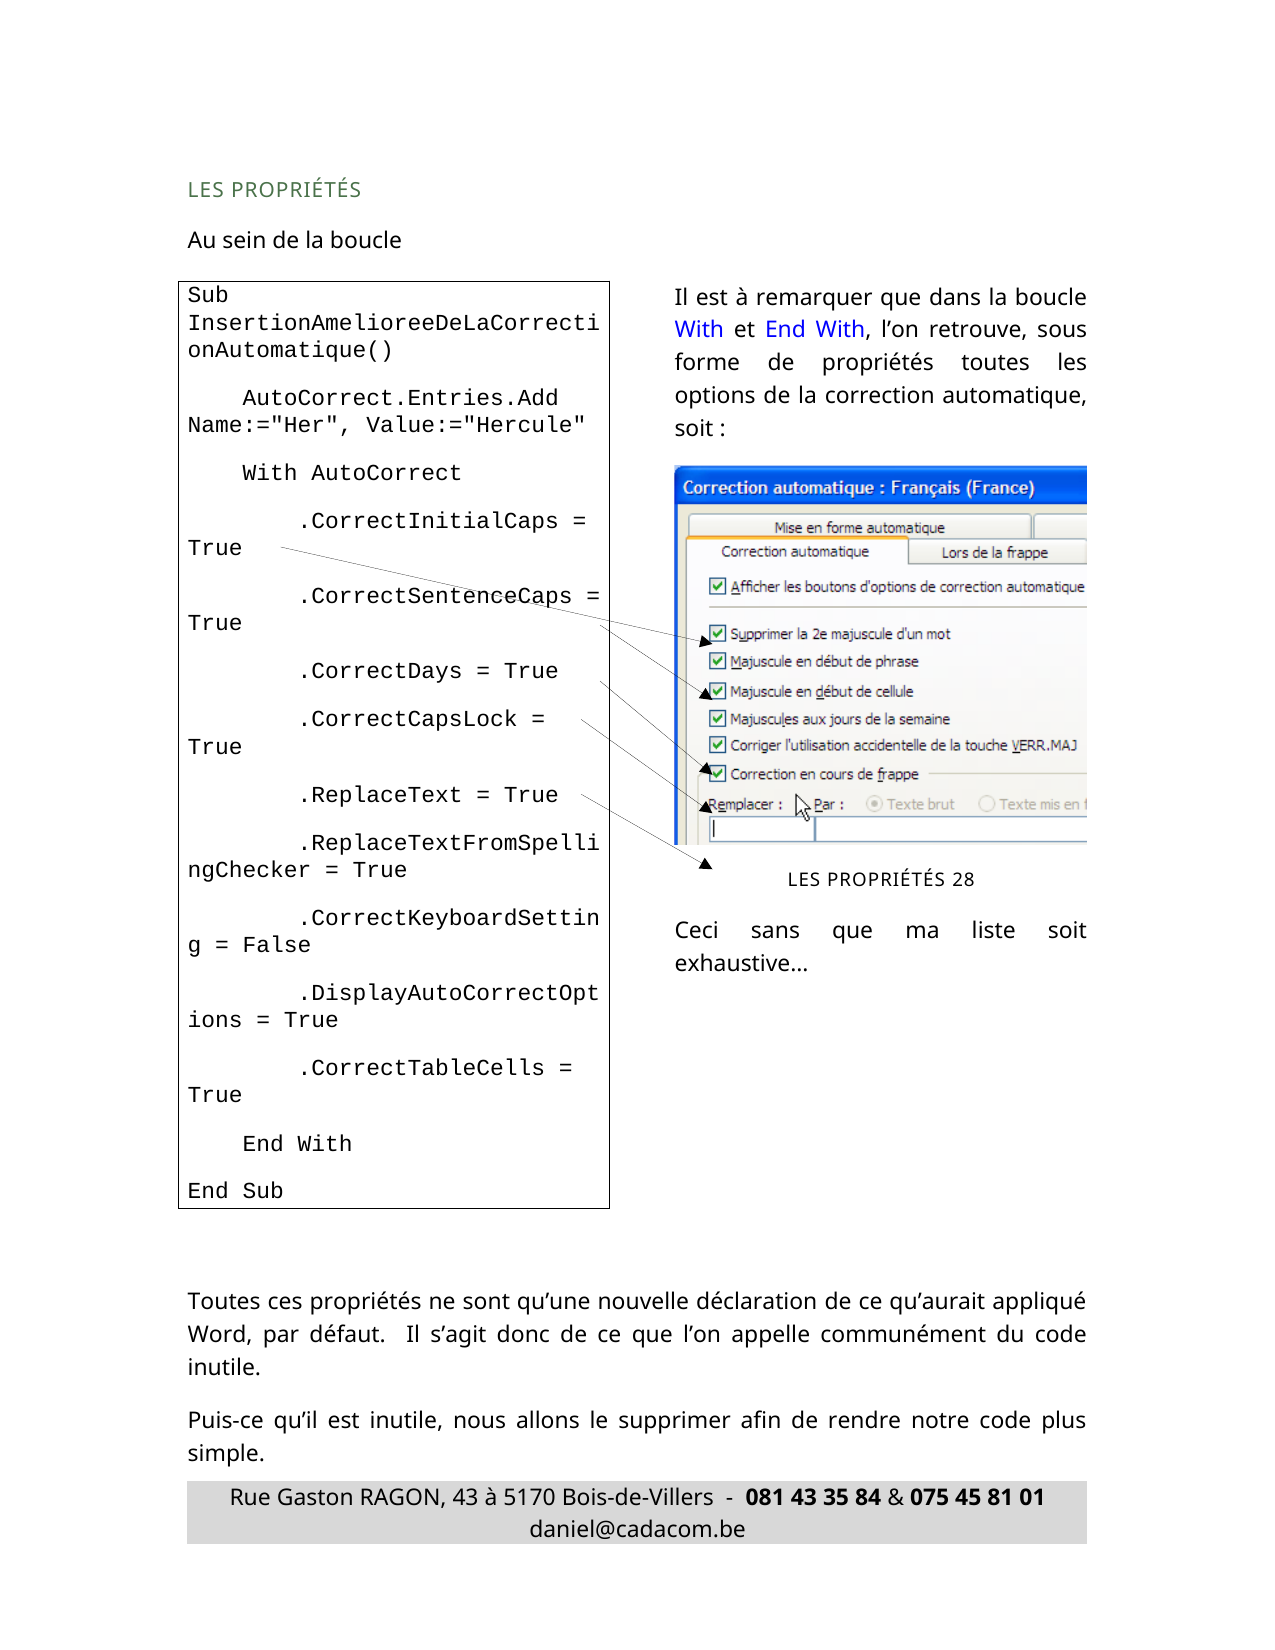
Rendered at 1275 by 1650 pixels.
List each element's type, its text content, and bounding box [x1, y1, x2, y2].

text .DisplayAutoCorrectOptions = True [179, 978, 609, 1034]
text End Sub [179, 1177, 609, 1208]
text AutoCorrect.Entries.Add Name:="Her", Value:="Hercule" [179, 383, 609, 439]
text .CorrectKeyboardSetting = False [179, 903, 609, 959]
text .CorrectTableCells = True [179, 1053, 609, 1110]
text .CorrectDays = True [179, 657, 609, 686]
text .ReplaceText = True [179, 780, 609, 809]
text Au sein de la boucle [187, 224, 1087, 255]
picture [674, 465, 1087, 845]
text Ceci sans que ma liste soit exhaustive… [674, 914, 1087, 978]
text End With [179, 1129, 609, 1158]
text .ReplaceTextFromSpellingChecker = True [179, 828, 609, 884]
text .CorrectInitialCaps = True [179, 506, 609, 562]
text With AutoCorrect [179, 458, 609, 487]
text .CorrectCapsLock = True [179, 705, 609, 761]
text .CorrectSentenceCaps = True [179, 581, 609, 638]
text Il est à remarquer que dans la boucle With et End With, l’on retrouve, sous forme de propriétés toutes les options de la correction automatique, soit : [674, 281, 1087, 443]
text Sub InsertionAmelioreeDeLaCorrectionAutomatique() [179, 282, 609, 364]
text Puis-ce qu’il est inutile, nous allons le supprimer afin de rendre notre code plus simple. [187, 1404, 1087, 1468]
text Toutes ces propriétés ne sont qu’une nouvelle déclaration de ce qu’aurait appliqué Word, par défaut. Il s’agit donc de ce que l’on appelle communément du code inutile. [187, 1285, 1087, 1382]
